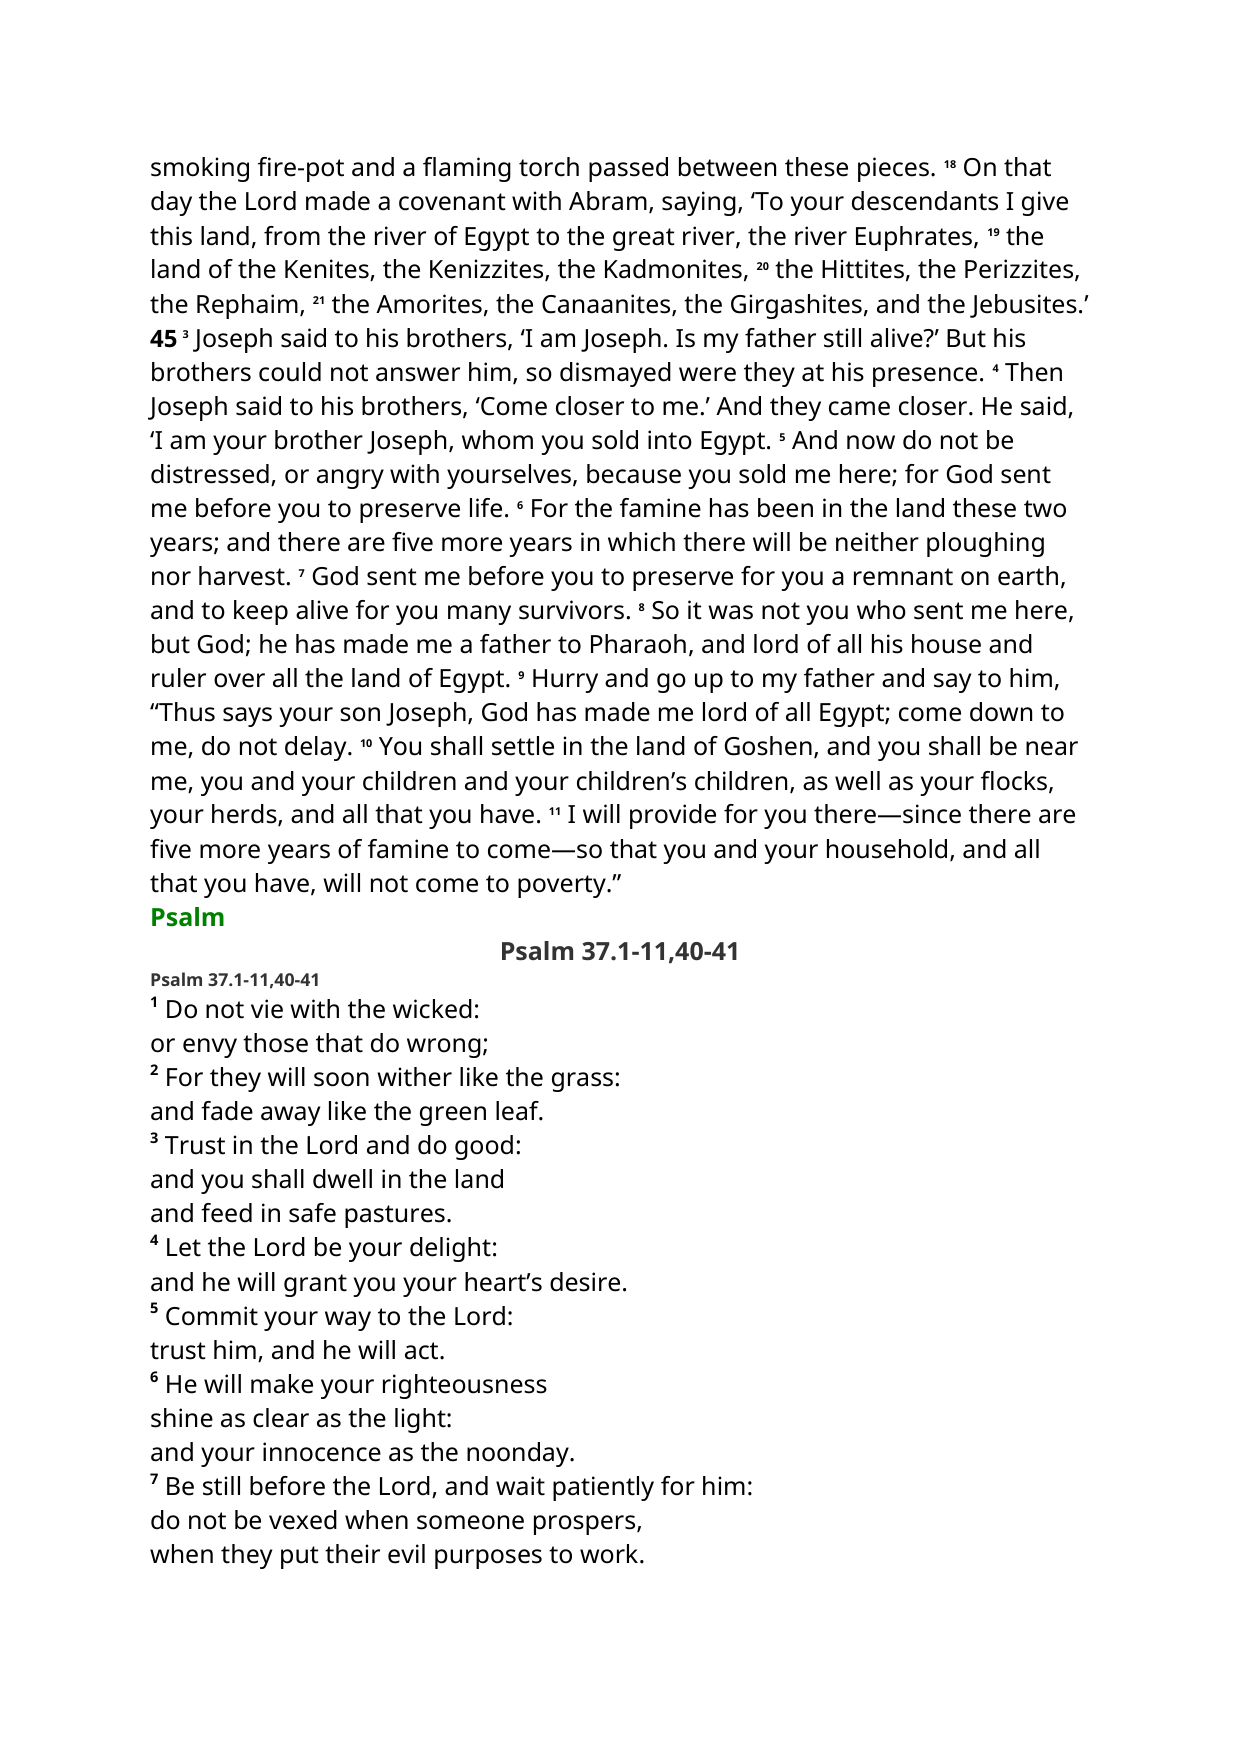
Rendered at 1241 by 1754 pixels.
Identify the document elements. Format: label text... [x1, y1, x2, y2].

text or envy those that do wrong; [150, 1026, 1090, 1060]
text and he will grant you your heart’s desire. [150, 1264, 1090, 1298]
text Psalm [150, 899, 1090, 933]
text 7 Be still before the Lord, and wait patiently for him: [150, 1468, 1090, 1503]
text 5 Commit your way to the Lord: [150, 1298, 1090, 1332]
text shine as clear as the light: [150, 1400, 1090, 1434]
text when they put their evil purposes to work. [150, 1537, 1090, 1571]
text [150, 150, 1090, 899]
text and fade away like the green leaf. [150, 1094, 1090, 1128]
text do not be vexed when someone prospers, [150, 1503, 1090, 1537]
text 6 He will make your righteousness [150, 1366, 1090, 1400]
text 4 Let the Lord be your delight: [150, 1230, 1090, 1264]
text Psalm 37.1-11,40-41 [150, 967, 1090, 992]
text and your innocence as the noonday. [150, 1434, 1090, 1468]
text and you shall dwell in the land [150, 1162, 1090, 1196]
text 2 For they will soon wither like the grass: [150, 1060, 1090, 1094]
text 1 Do not vie with the wicked: [150, 992, 1090, 1026]
text 3 Trust in the Lord and do good: [150, 1128, 1090, 1162]
text trust him, and he will act. [150, 1332, 1090, 1366]
text Psalm 37.1-11,40-41 [150, 933, 1090, 967]
text and feed in safe pastures. [150, 1196, 1090, 1230]
